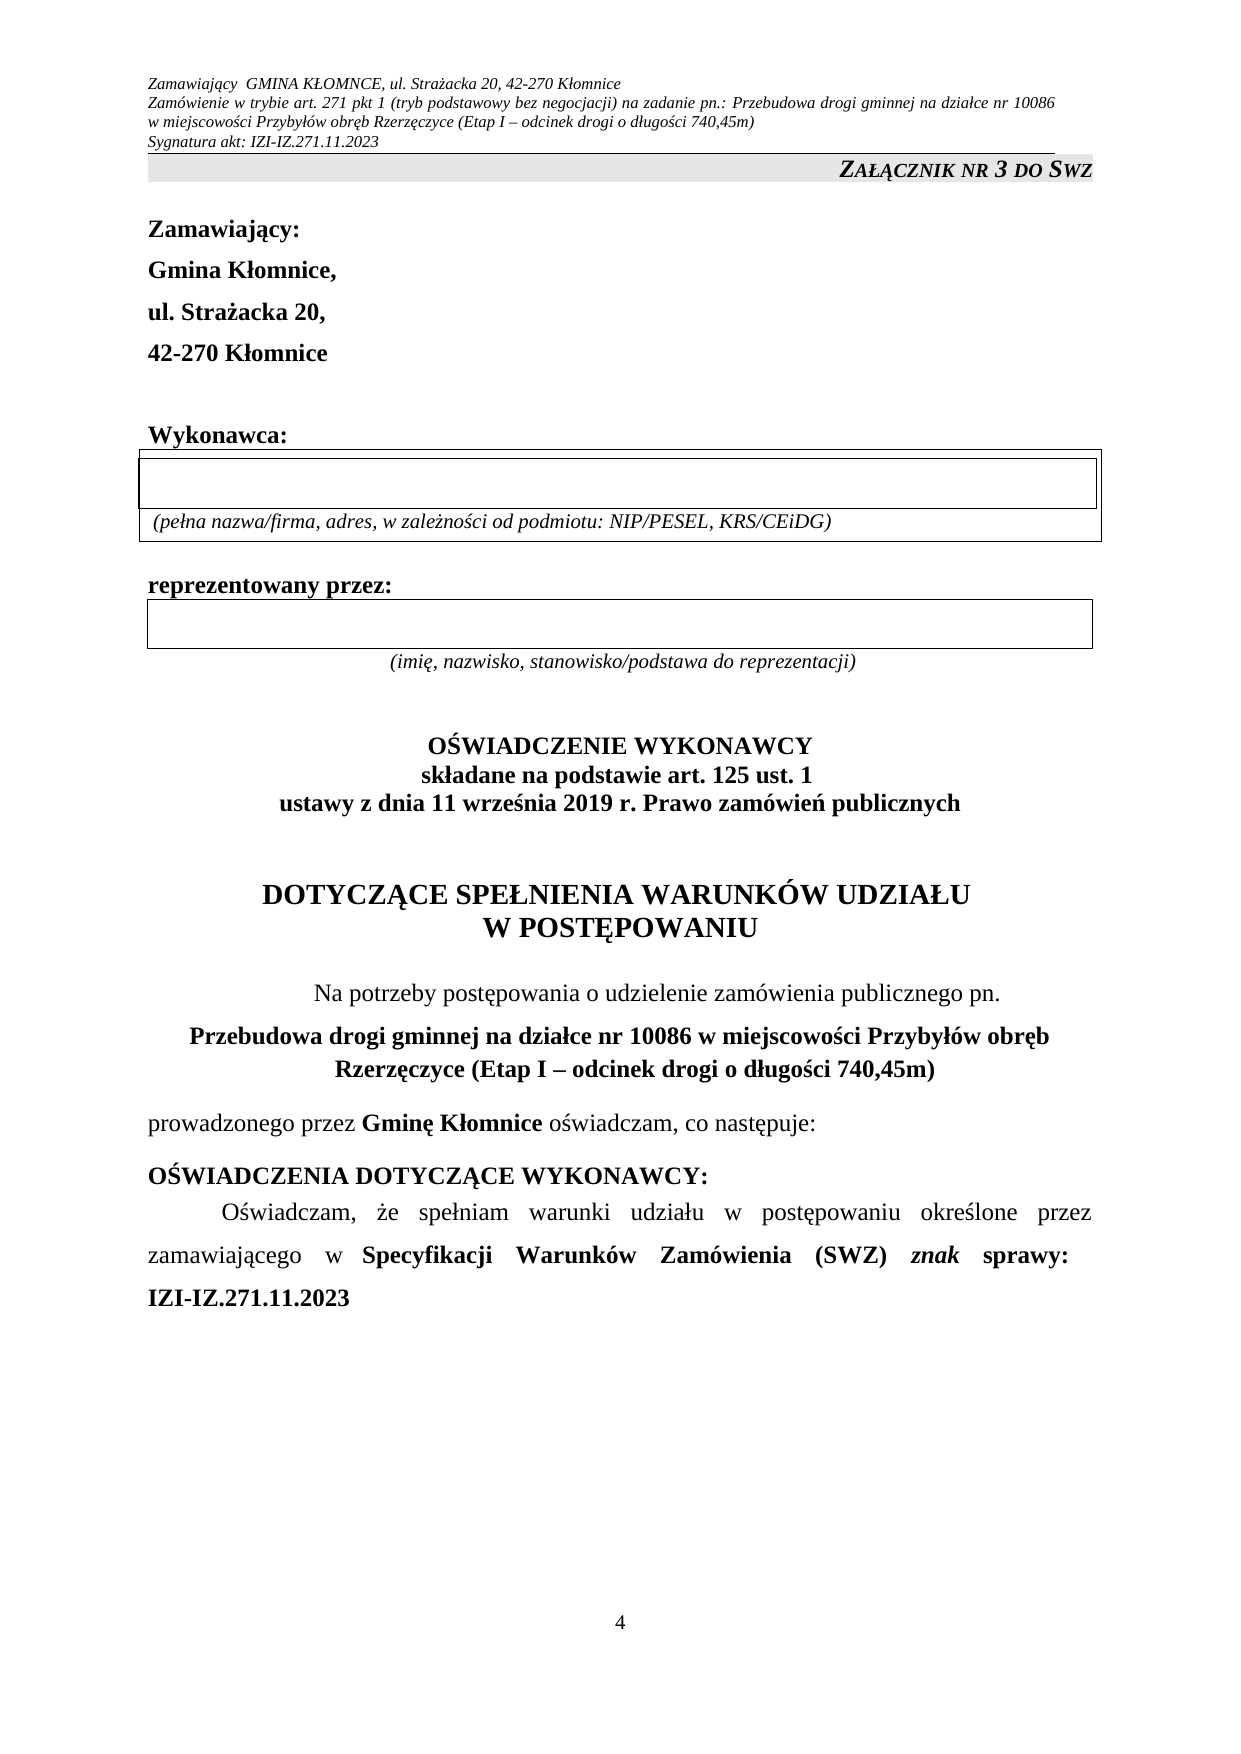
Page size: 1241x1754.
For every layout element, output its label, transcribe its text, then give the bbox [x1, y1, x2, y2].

text (imię, nazwisko, stanowisko/podstawa do reprezentacji) [148, 649, 1093, 673]
text Zamawiający: [148, 214, 1093, 243]
subtitle Załącznik nr 3 do Swz [148, 154, 1093, 182]
text prowadzonego przez Gminę Kłomnice oświadczam, co następuje: [148, 1108, 1093, 1137]
text OŚWIADCZENIA DOTYCZĄCE WYKONAWCY: [148, 1161, 1093, 1190]
text składane na podstawie art. 125 ust. 1 ustawy z dnia 11 września 2019 r. Prawo zamówień publicznych [148, 760, 1093, 817]
text Na potrzeby postępowania o udzielenie zamówienia publicznego pn. [148, 978, 1093, 1006]
text reprezentowany przez: [148, 570, 1093, 599]
text 42-270 Kłomnice [148, 338, 1093, 367]
text ul. Strażacka 20, [148, 297, 1093, 326]
text (pełna nazwa/firma, adres, w zależności od podmiotu: NIP/PESEL, KRS/CEiDG) [148, 509, 1093, 533]
text Wykonawca: [148, 421, 1093, 449]
table_header [148, 600, 1092, 648]
text Przebudowa drogi gminnej na działce nr 10086 w miejscowości Przybyłów obręb Rzerzęczyce (Etap I – odcinek drogi o długości 740,45m) [146, 1021, 1093, 1083]
table_header [140, 459, 1096, 507]
text DOTYCZĄCE SPEŁNIENIA WARUNKÓW UDZIAŁU W POSTĘPOWANIU [148, 877, 1093, 944]
text OŚWIADCZENIE WYKONAWCY [148, 731, 1093, 760]
text Gmina Kłomnice, [148, 256, 1093, 284]
text Oświadczam, że spełniam warunki udziału w postępowaniu określone przez zamawiającego w Specyfikacji Warunków Zamówienia (SWZ) znak sprawy: IZI-IZ.271.11.2023 [148, 1197, 1093, 1312]
